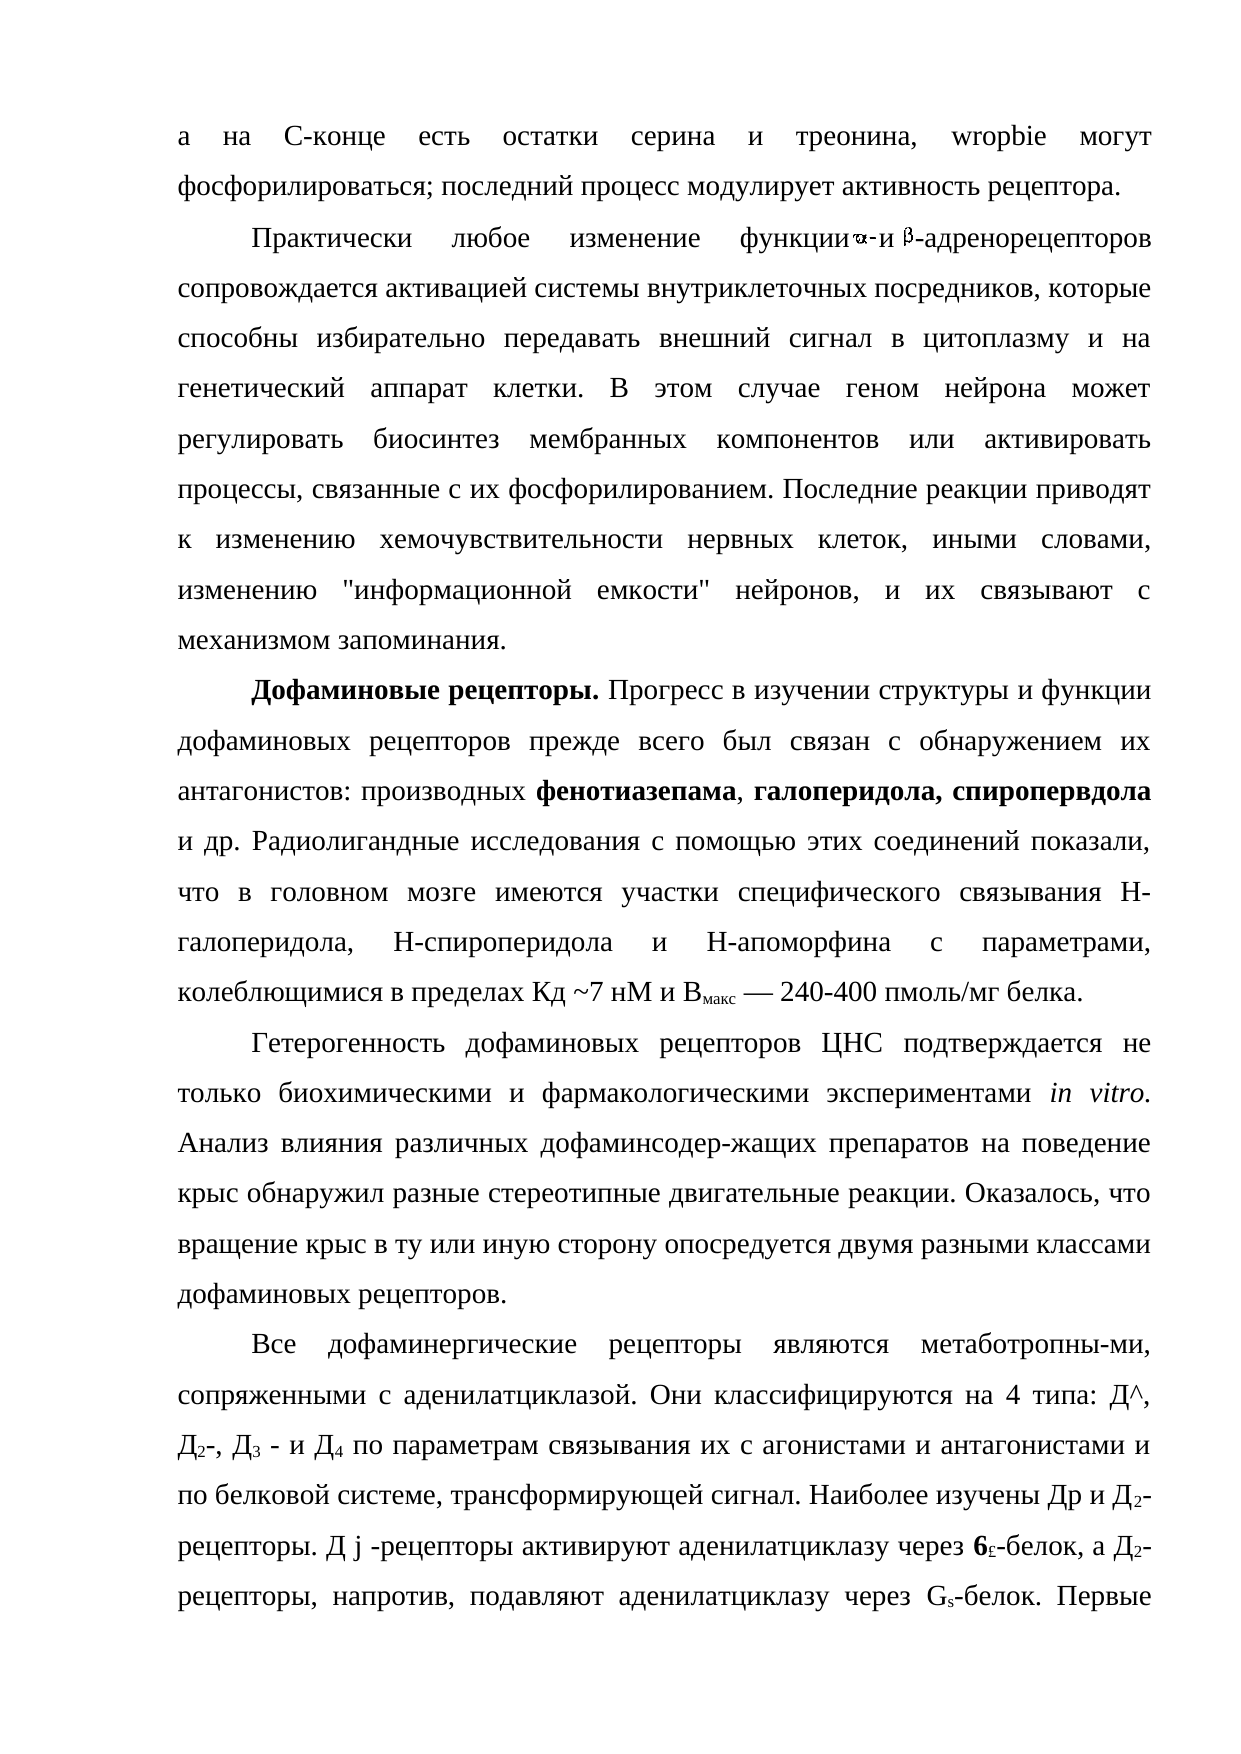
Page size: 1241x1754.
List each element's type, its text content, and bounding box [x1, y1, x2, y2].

picture [850, 223, 879, 247]
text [177, 118, 1152, 202]
text Гетерогенность дофаминовых рецепторов ЦНС подтверждается не только биохимическими и фармакологическими экспериментами in vitro. Анализ влияния различных дофаминсодер-жащих препаратов на поведение крыс обнаружил разные стереотипные двигательные реакции. Оказалось, что вращение крыс в ту или иную сторону опосредуется двумя разными классами дофаминовых рецепторов. [177, 1025, 1152, 1310]
picture [894, 218, 915, 247]
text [177, 1327, 1152, 1612]
text Практически любое изменение функциии-адренорецепторов сопровождается активацией системы внутриклеточных посредников, которые способны избирательно передавать внешний сигнал в цитоплазму и на генетический аппарат клетки. В этом случае геном нейрона может регулировать биосинтез мембранных компонентов или активировать процессы, связанные с их фосфорилированием. Последние реакции приводят к изменению хемочувствительности нервных клеток, иными словами, изменению "информационной емкости" нейронов, и их связывают с механизмом запоминания. [177, 219, 1152, 656]
text Дофаминовые рецепторы. Прогресс в изучении структуры и функции дофаминовых рецепторов прежде всего был связан с обнаружением их антагонистов: производных фенотиазепама, галоперидола, спиропервдола и др. Радиолигандные исследования с помощью этих соединений показали, что в головном мозге имеются участки специфического связывания Н-галоперидола, Н-спироперидола и Н-апоморфина с параметрами, колеблющимися в пределах Кд ~7 нМ и Вмакс — 240-400 пмоль/мг белка. [177, 672, 1152, 1008]
